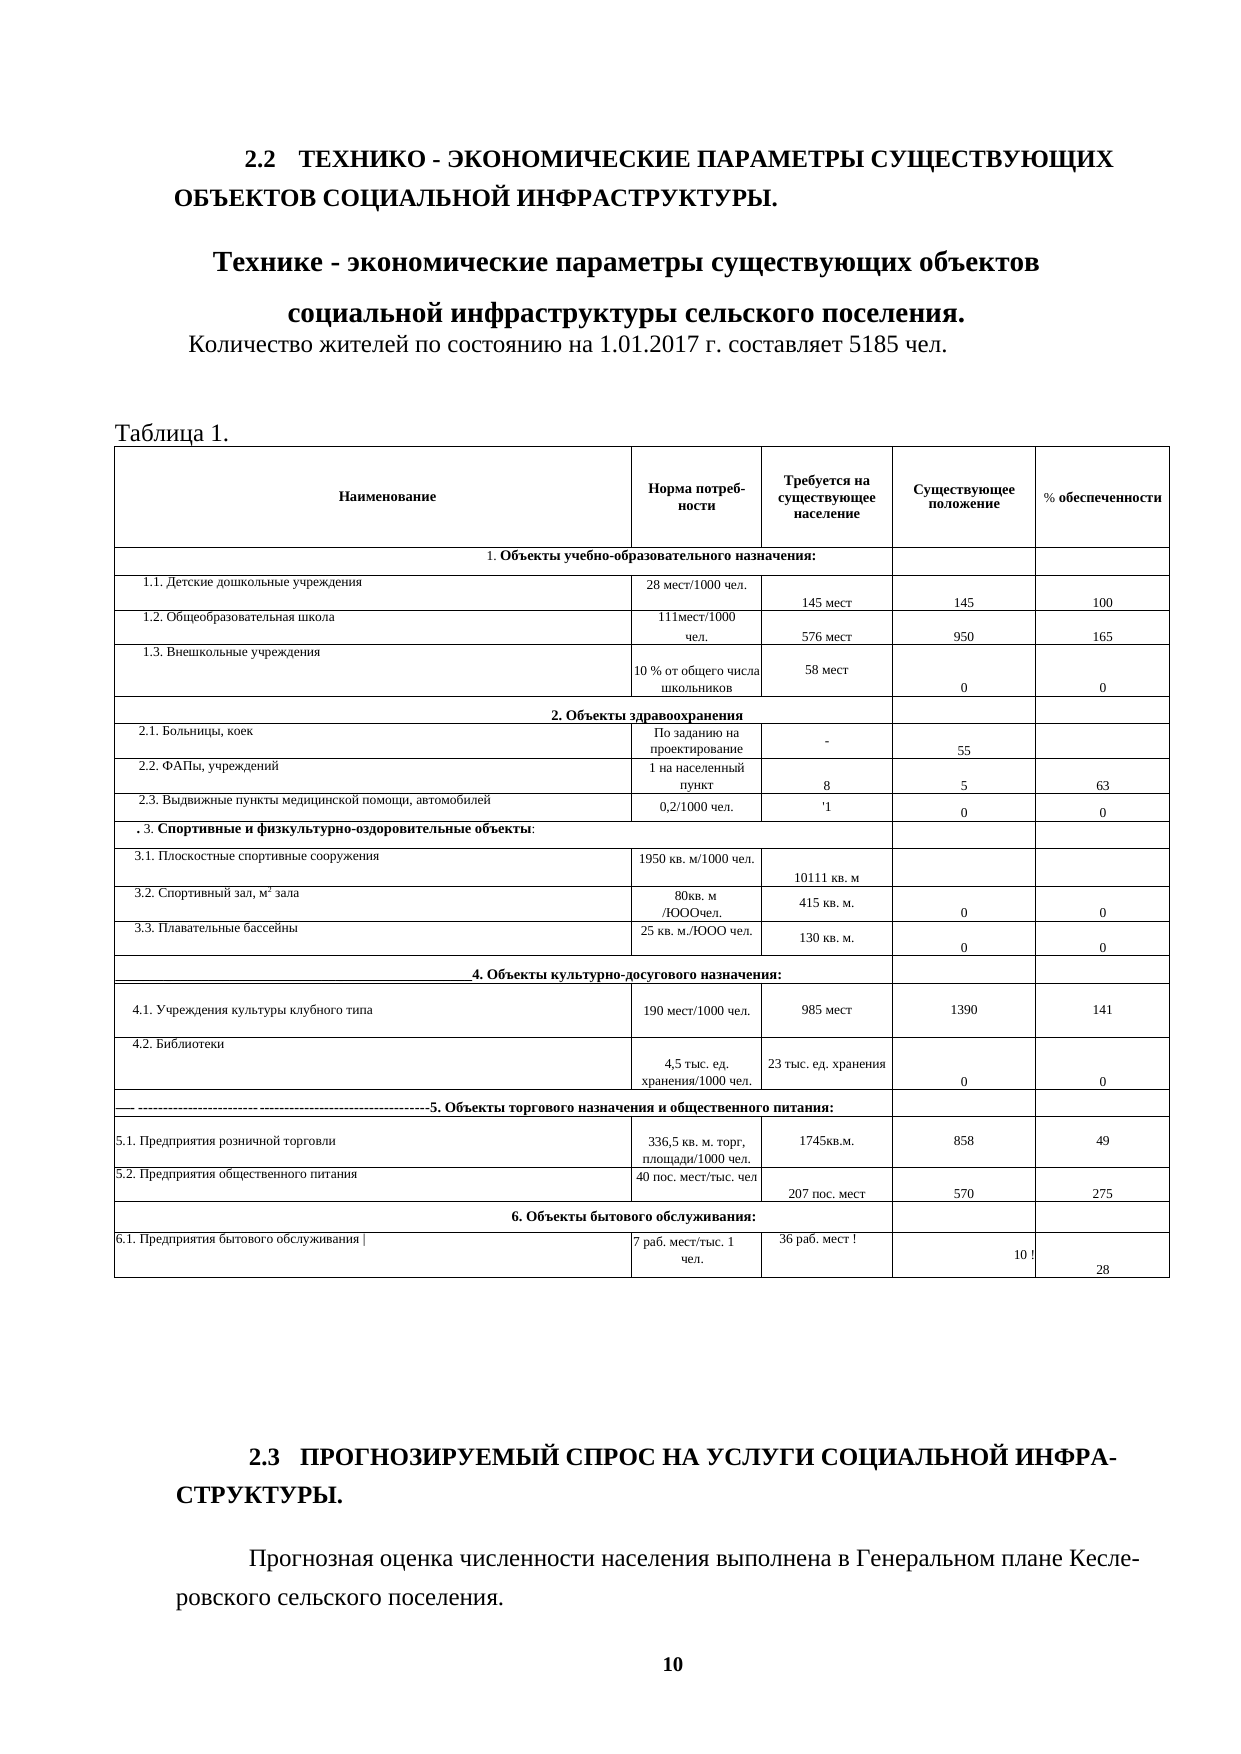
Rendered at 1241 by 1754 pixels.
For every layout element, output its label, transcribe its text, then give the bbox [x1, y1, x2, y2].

table_cell 6. Объекты бытового обслуживания: [115, 1202, 892, 1232]
table_cell 28 мест/1000 чел. [632, 576, 761, 610]
table_cell [893, 1090, 1035, 1116]
table_cell 576 мест [762, 611, 892, 644]
table_cell 2.3. Выдвижные пункты медицинской помощи, автомобилей [115, 794, 631, 821]
table_cell 0 [1036, 887, 1169, 921]
table_header Наименование [115, 447, 631, 547]
table_cell 63 [1036, 759, 1169, 793]
table_cell [1036, 548, 1169, 575]
table_cell 2.2. ФАПы, учреждений [115, 759, 631, 793]
table_cell 165 [1036, 611, 1169, 644]
table_cell 0 [1036, 922, 1169, 955]
table_cell 55 [893, 724, 1035, 758]
table_header Требуется на существующее население [762, 447, 892, 547]
table_cell 190 мест/1000 чел. [632, 984, 761, 1037]
table_cell 141 [1036, 984, 1169, 1037]
text Таблица 1. [114, 421, 1169, 446]
table_cell 1.1. Детские дошкольные учреждения [115, 576, 631, 610]
table_cell 6.1. Предприятия бытового обслуживания | [115, 1233, 631, 1277]
table_cell [1036, 1202, 1169, 1232]
table_cell 23 тыс. ед. хранения [762, 1038, 892, 1089]
table_cell [893, 849, 1035, 886]
table_cell 336,5 кв. м. торг, площади/1000 чел. [632, 1117, 761, 1167]
text Технике - экономические параметры существующих объектов социальной инфраструктуры сельского поселения. [67, 230, 1186, 332]
table_cell 3.3. Плавательные бассейны [115, 922, 631, 955]
table_cell 415 кв. м. [762, 887, 892, 921]
table_cell 130 кв. м. [762, 922, 892, 955]
table_cell 8 [762, 759, 892, 793]
table_cell 3.1. Плоскостные спортивные сооружения [115, 849, 631, 886]
table_cell 36 раб. мест ! [762, 1233, 892, 1277]
table_cell 111мест/1000 чел. [632, 611, 761, 644]
table_cell 0 [1036, 794, 1169, 821]
table_cell 950 [893, 611, 1035, 644]
table_cell 49 [1036, 1117, 1169, 1167]
table_cell [893, 697, 1035, 723]
table_cell 0 [893, 1038, 1035, 1089]
table_cell — 5. Объекты торгового назначения и общественного питания: [115, 1090, 892, 1116]
table_cell 1 на населенный пункт [632, 759, 761, 793]
table_cell 275 [1036, 1168, 1169, 1201]
table_cell [893, 822, 1035, 848]
table_cell . 3. Спортивные и физкультурно-оздоровительные объекты: [115, 822, 892, 848]
table_cell [1036, 697, 1169, 723]
table_cell [1036, 956, 1169, 983]
table_cell 7 раб. мест/тыс. 1 чел. [632, 1233, 761, 1277]
table_cell 10 ! [893, 1233, 1035, 1277]
table_cell 1.2. Общеобразовательная школа [115, 611, 631, 644]
table_cell 0 [1036, 645, 1169, 696]
table_header Норма потребности [632, 447, 761, 547]
table_cell [893, 548, 1035, 575]
table_cell 25 кв. м./ЮОО чел. [632, 922, 761, 955]
table_cell 4. Объекты культурно-досугового назначения: [115, 956, 892, 983]
table_cell 570 [893, 1168, 1035, 1201]
table_cell 5 [893, 759, 1035, 793]
table_cell 28 [1036, 1233, 1169, 1277]
table_cell 0,2/1000 чел. [632, 794, 761, 821]
table_cell 985 мест [762, 984, 892, 1037]
table_cell [1036, 849, 1169, 886]
table_cell 10 % от общего числа школьников [632, 645, 761, 696]
table_cell 0 [893, 794, 1035, 821]
table_cell 0 [893, 645, 1035, 696]
table_cell 145 [893, 576, 1035, 610]
table_cell 1745кв.м. [762, 1117, 892, 1167]
table_cell 5.1. Предприятия розничной торговли [115, 1117, 631, 1167]
table_cell [893, 1202, 1035, 1232]
table_cell 145 мест [762, 576, 892, 610]
table_cell 80кв. м /ЮООчел. [632, 887, 761, 921]
table_cell 3.2. Спортивный зал, м2 зала [115, 887, 631, 921]
table_cell 100 [1036, 576, 1169, 610]
table_cell [1036, 822, 1169, 848]
table_cell 1.3. Внешкольные учреждения [115, 645, 631, 696]
table_cell 4,5 тыс. ед. хранения/1000 чел. [632, 1038, 761, 1089]
table_cell 2. Объекты здравоохранения [115, 697, 892, 723]
text Количество жителей по состоянию на 1.01.2017 г. составляет 5185 чел. [188, 332, 1217, 357]
table_cell 4.2. Библиотеки [115, 1038, 631, 1089]
table_cell [1036, 724, 1169, 758]
table_cell 58 мест [762, 645, 892, 696]
table_cell 2.1. Больницы, коек [115, 724, 631, 758]
table_header Существующее положение [893, 447, 1035, 547]
text Прогнозная оценка численности населения выполнена в Генеральном плане Кесле- ровского сельского поселения. [176, 1536, 1181, 1613]
table_cell 10111 кв. м [762, 849, 892, 886]
table_cell 1. Объекты учебно-образовательного назначения: [115, 548, 892, 575]
table_cell 858 [893, 1117, 1035, 1167]
table_cell [1036, 1090, 1169, 1116]
table_cell По заданию на проектирование [632, 724, 761, 758]
table_cell 0 [893, 922, 1035, 955]
table_cell [893, 956, 1035, 983]
table_cell 5.2. Предприятия общественного питания [115, 1168, 631, 1201]
table_cell 1390 [893, 984, 1035, 1037]
table_cell 0 [893, 887, 1035, 921]
table_cell 40 пос. мест/тыс. чел [632, 1168, 761, 1201]
table_header % обеспеченности [1036, 447, 1169, 547]
table_cell - [762, 724, 892, 758]
list ПРОГНОЗИРУЕМЫЙ СПРОС НА УСЛУГИ СОЦИАЛЬНОЙ ИНФРАСТРУКТУРЫ. [176, 1435, 1150, 1511]
table_cell 207 пос. мест [762, 1168, 892, 1201]
table_cell '1 [762, 794, 892, 821]
list ТЕХНИКО - ЭКОНОМИЧЕСКИЕ ПАРАМЕТРЫ СУЩЕСТВУЮЩИХ ОБЪЕКТОВ СОЦИАЛЬНОЙ ИНФРАСТРУКТУРЫ. [173, 135, 1186, 214]
table_cell 1950 кв. м/1000 чел. [632, 849, 761, 886]
table_cell 0 [1036, 1038, 1169, 1089]
table_cell 4.1. Учреждения культуры клубного типа [115, 984, 631, 1037]
